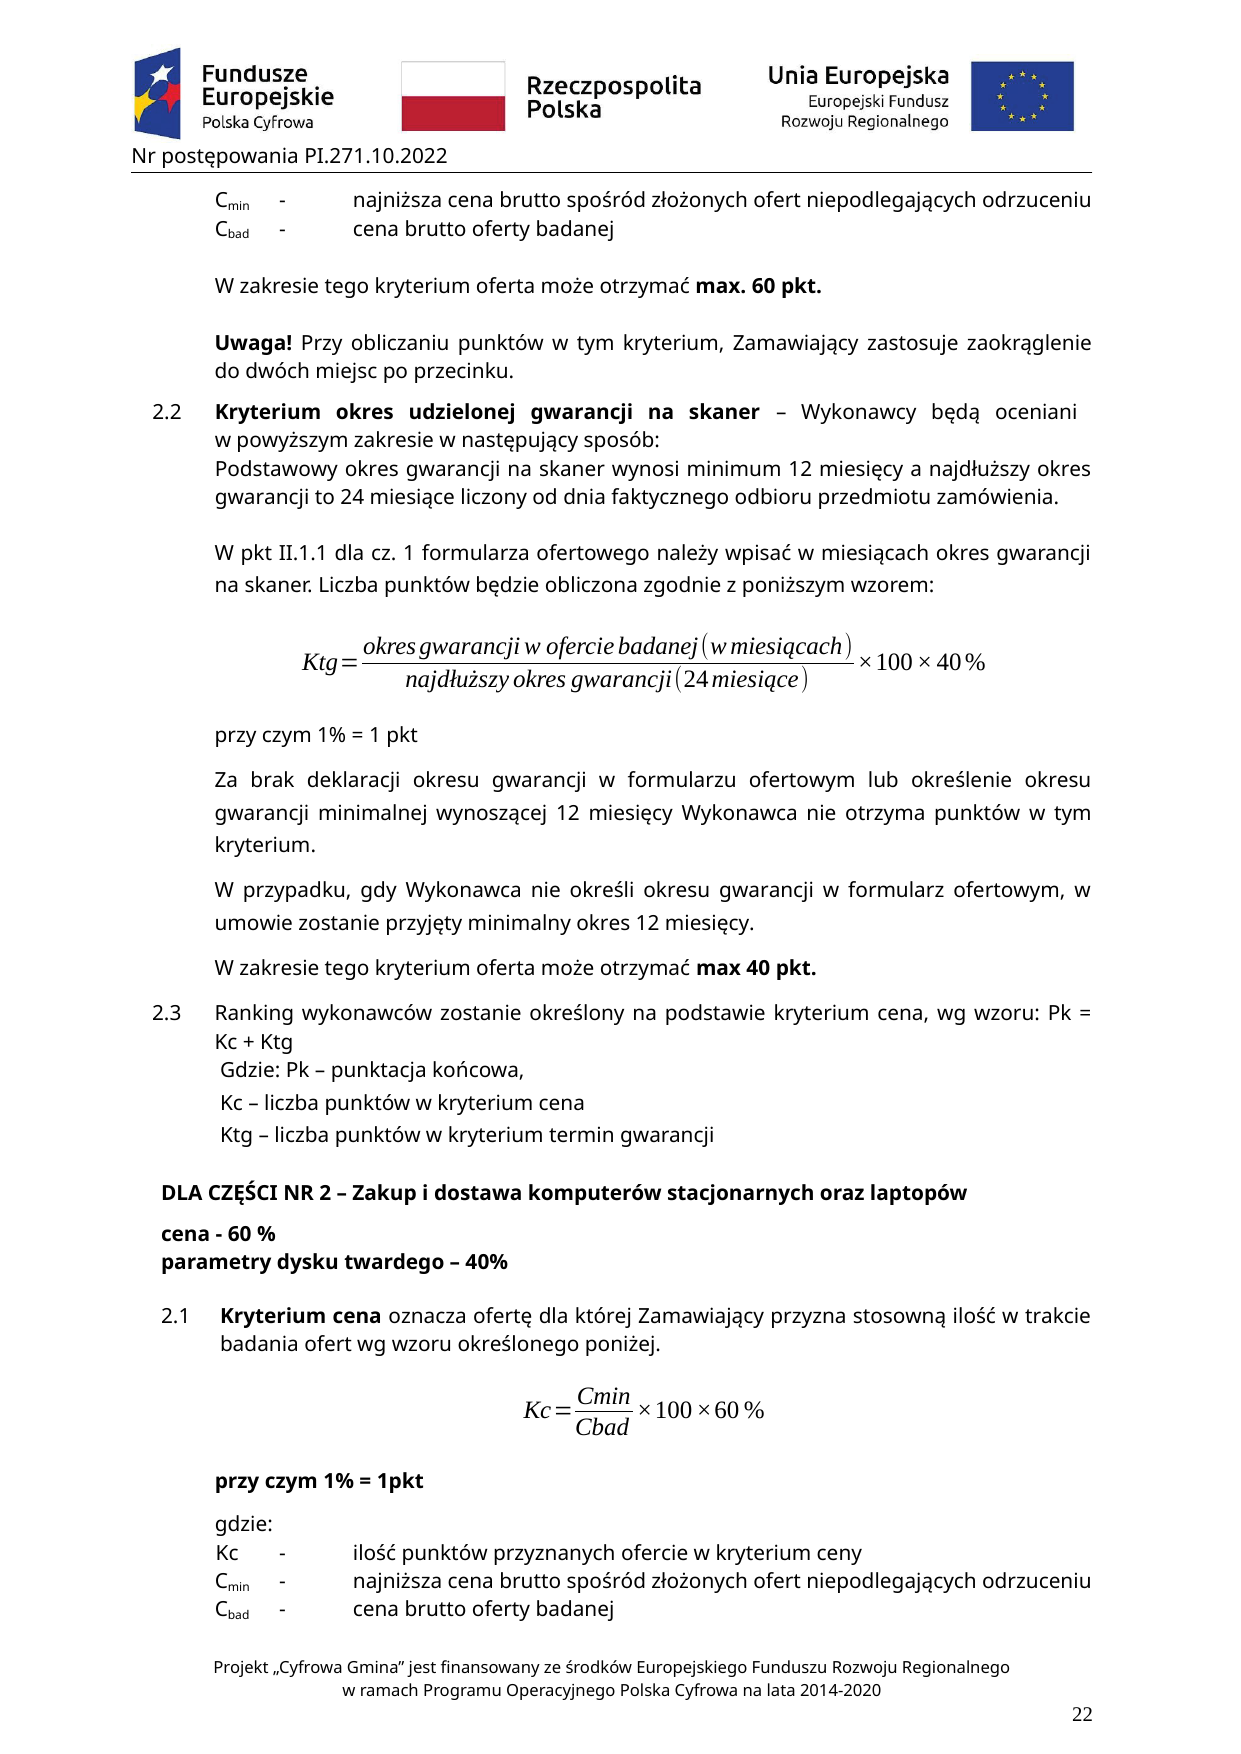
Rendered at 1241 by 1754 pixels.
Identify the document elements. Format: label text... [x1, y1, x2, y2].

list Za brak deklaracji okresu gwarancji w formularzu ofertowym lub określenie okresu gwarancji minimalnej wynoszącej 12 miesięcy Wykonawca nie otrzyma punktów w tym kryterium. [214, 765, 1092, 859]
text Kc – liczba punktów w kryterium cena [206, 1088, 1092, 1116]
text Cbad - cena brutto oferty badanej [131, 214, 1092, 242]
text przy czym 1% = 1pkt [214, 1467, 1092, 1495]
text Cmin - najniższa cena brutto spośród złożonych ofert niepodlegających odrzuceniu [131, 1566, 1092, 1594]
list W pkt II.1.1 dla cz. 1 formularza ofertowego należy wpisać w miesiącach okres gwarancji na skaner. Liczba punktów będzie obliczona zgodnie z poniższym wzorem: [214, 538, 1092, 599]
text Gdzie: Pk – punktacja końcowa, [206, 1055, 1092, 1084]
list W przypadku, gdy Wykonawca nie określi okresu gwarancji w formularz ofertowym, w umowie zostanie przyjęty minimalny okres 12 miesięcy. [214, 876, 1092, 937]
list Kryterium okres udzielonej gwarancji na skaner – Wykonawcy będą oceniani w powyższym zakresie w następujący sposób: [152, 397, 1092, 454]
text DLA CZĘŚCI NR 2 – Zakup i dostawa komputerów stacjonarnych oraz laptopów [161, 1178, 1092, 1206]
text parametry dysku twardego – 40% [161, 1247, 1092, 1276]
list W zakresie tego kryterium oferta może otrzymać max 40 pkt. [214, 953, 1092, 982]
text Cmin - najniższa cena brutto spośród złożonych ofert niepodlegających odrzuceniu [131, 186, 1092, 214]
list Kryterium cena oznacza ofertę dla której Zamawiający przyzna stosowną ilość w trakcie badania ofert wg wzoru określonego poniżej. [161, 1301, 1092, 1358]
text cena - 60 % [161, 1219, 1092, 1247]
list przy czym 1% = 1 pkt [168, 720, 1092, 748]
text W zakresie tego kryterium oferta może otrzymać max. 60 pkt. [183, 271, 1092, 299]
text Podstawowy okres gwarancji na skaner wynosi minimum 12 miesięcy a najdłuższy okres gwarancji to 24 miesiące liczony od dnia faktycznego odbioru przedmiotu zamówienia. [214, 454, 1092, 511]
text gdzie: [214, 1509, 1092, 1538]
text Ktg – liczba punktów w kryterium termin gwarancji [206, 1120, 1092, 1149]
text Cbad - cena brutto oferty badanej [131, 1594, 1092, 1623]
list Ranking wykonawców zostanie określony na podstawie kryterium cena, wg wzoru: Pk = Kc + Ktg [152, 998, 1092, 1055]
text Uwaga! Przy obliczaniu punktów w tym kryterium, Zamawiający zastosuje zaokrąglenie do dwóch miejsc po przecinku. [214, 328, 1092, 384]
text Kc - ilość punktów przyznanych ofercie w kryterium ceny [215, 1538, 1092, 1566]
